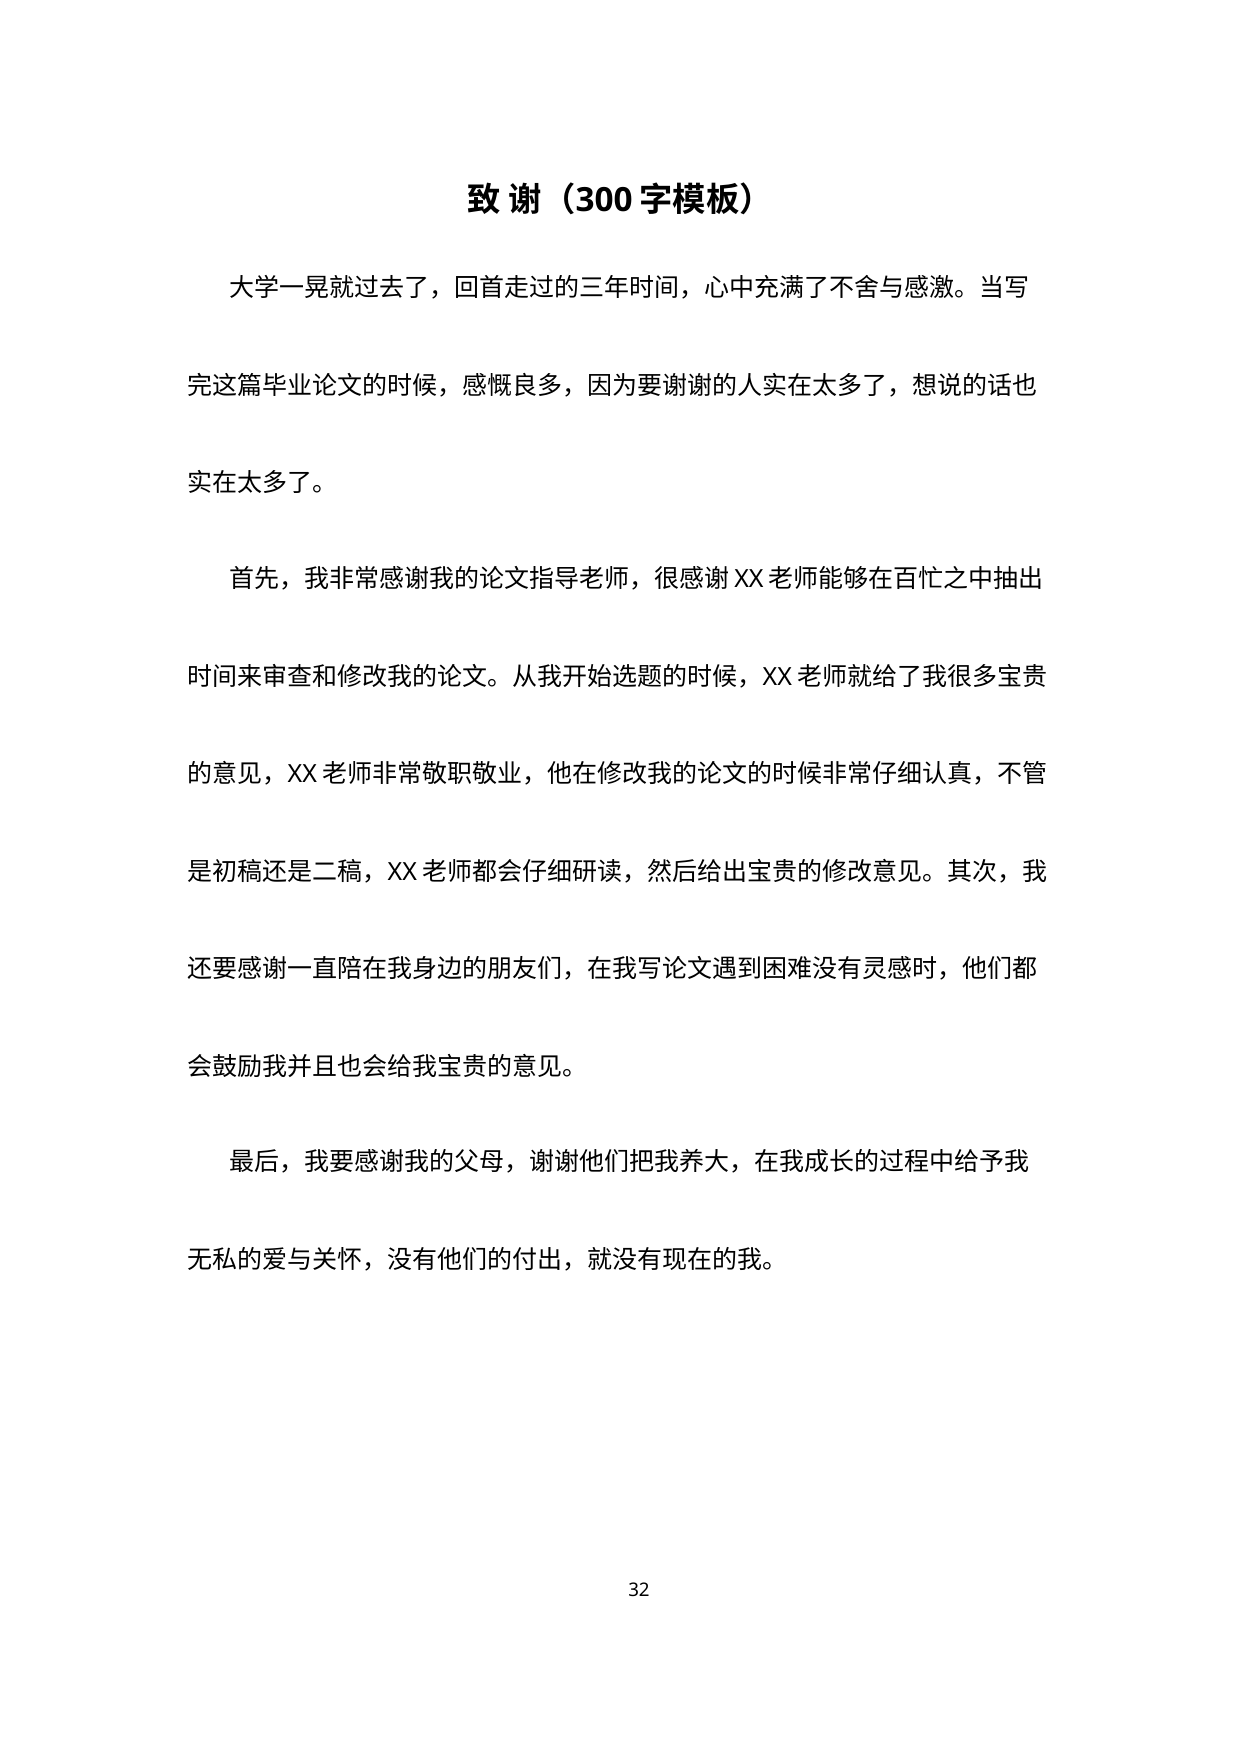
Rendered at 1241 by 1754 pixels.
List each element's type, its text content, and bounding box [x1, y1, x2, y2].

text 最后，我要感谢我的父母，谢谢他们把我养大，在我成长的过程中给予我无私的爱与关怀，没有他们的付出，就没有现在的我。 [187, 1127, 1053, 1290]
text 首先，我非常感谢我的论文指导老师，很感谢XX老师能够在百忙之中抽出时间来审查和修改我的论文。从我开始选题的时候，XX老师就给了我很多宝贵的意见，XX老师非常敬职敬业，他在修改我的论文的时候非常仔细认真，不管是初稿还是二稿，XX老师都会仔细研读，然后给出宝贵的修改意见。其次，我还要感谢一直陪在我身边的朋友们，在我写论文遇到困难没有灵感时，他们都会鼓励我并且也会给我宝贵的意见。 [187, 544, 1053, 1097]
text 大学一晃就过去了，回首走过的三年时间，心中充满了不舍与感激。当写完这篇毕业论文的时候，感慨良多，因为要谢谢的人实在太多了，想说的话也实在太多了。 [187, 253, 1053, 513]
text 致 谢（300字模板） [187, 164, 1053, 229]
